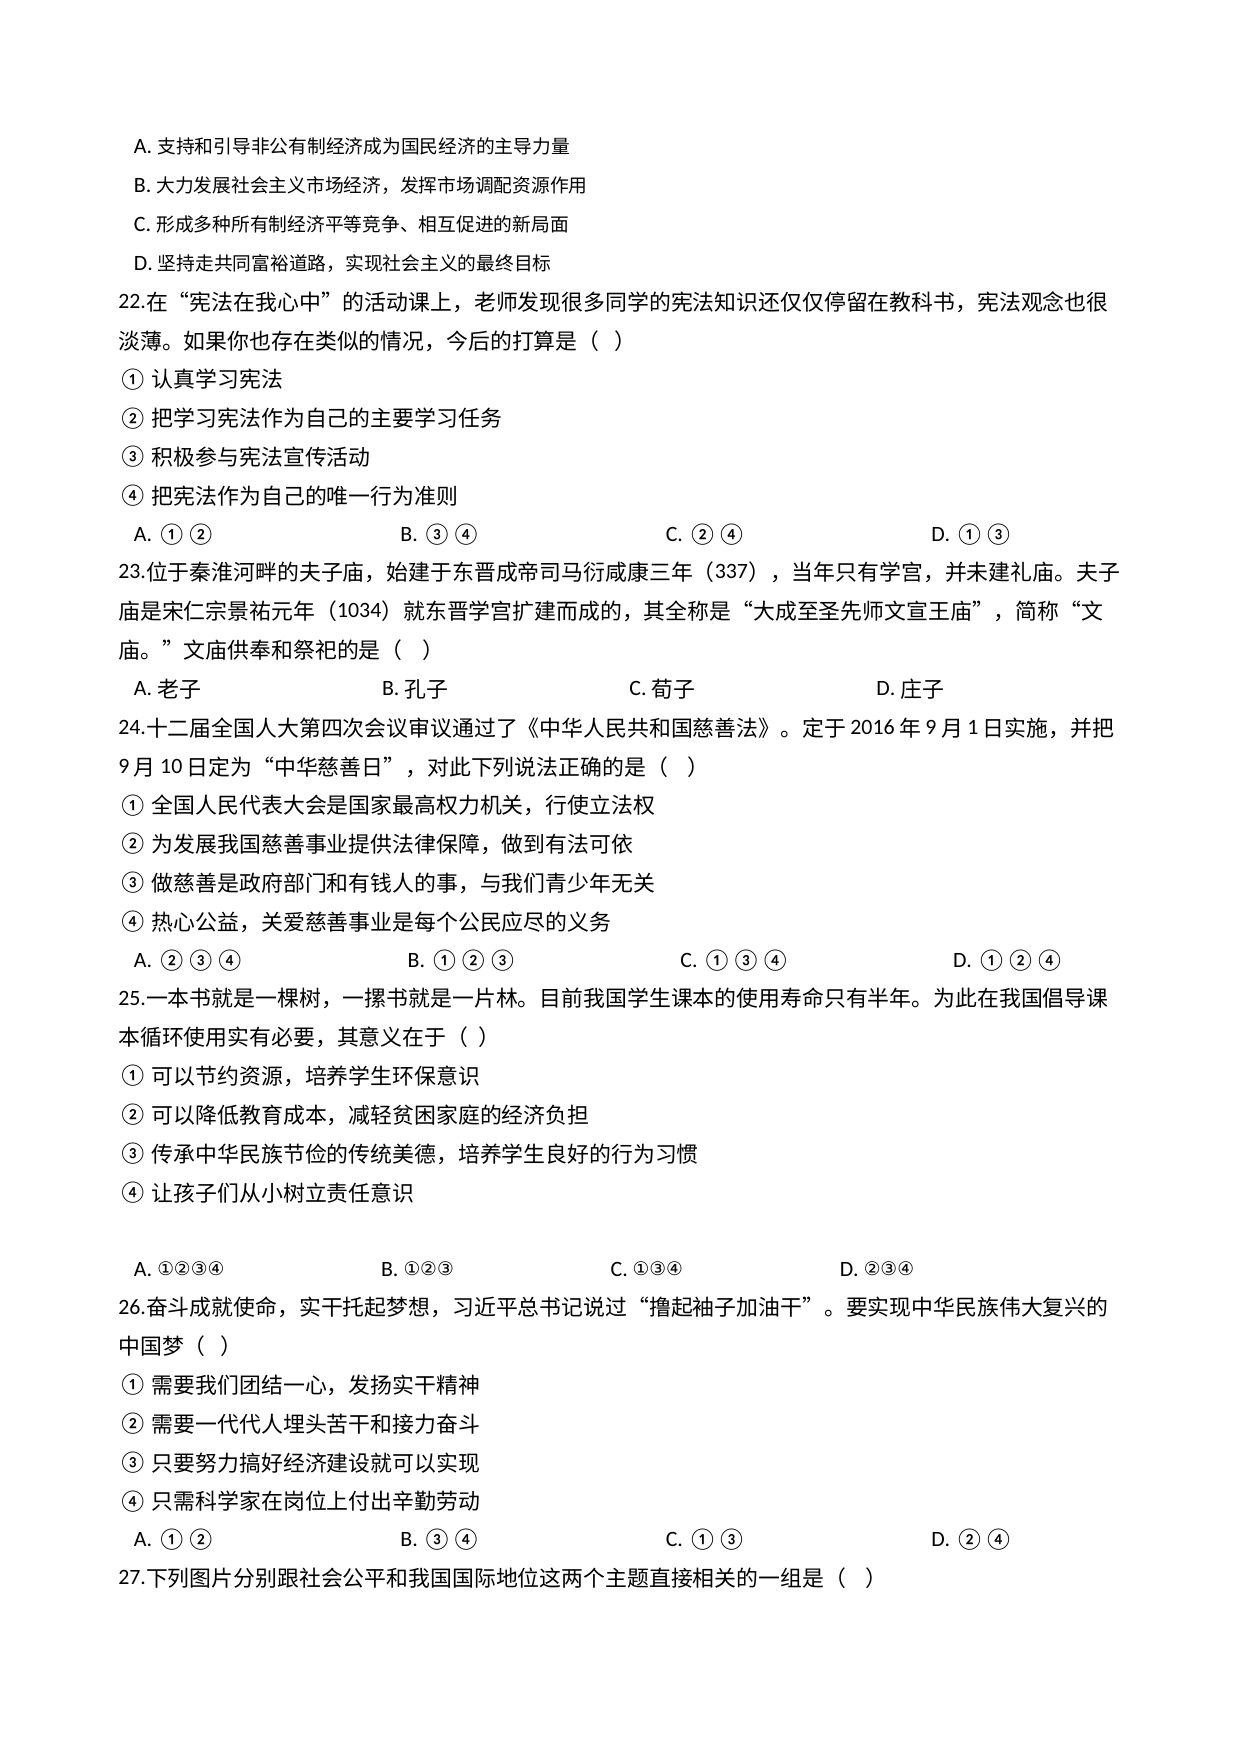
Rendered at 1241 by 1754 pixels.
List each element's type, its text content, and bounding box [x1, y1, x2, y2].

text 25.一本书就是一棵树，一摞书就是一片林。目前我国学生课本的使用寿命只有半年。为此在我国倡导课本循环使用实有必要，其意义在于（ ） ①可以节约资源，培养学生环保意识 ②可以降低教育成本，减轻贫困家庭的经济负担 ③传承中华民族节俭的传统美德，培养学生良好的行为习惯 ④让孩子们从小树立责任意识 [118, 981, 1122, 1208]
text ②为发展我国慈善事业提供法律保障，做到有法可依 [118, 827, 1122, 859]
text 22.在“宪法在我心中”的活动课上，老师发现很多同学的宪法知识还仅仅停留在教科书，宪法观念也很淡薄。如果你也存在类似的情况，今后的打算是（ ） [118, 284, 1122, 356]
text ②把学习宪法作为自己的主要学习任务 [118, 401, 1122, 433]
text 24.十二届全国人大第四次会议审议通过了《中华人民共和国慈善法》。定于2016年9月1日实施，并把9月10日定为“中华慈善日”，对此下列说法正确的是（ ） [118, 710, 1122, 782]
text 26.奋斗成就使命，实干托起梦想，习近平总书记说过“撸起袖子加油干”。要实现中华民族伟大复兴的中国梦（ ） [118, 1290, 1122, 1361]
text ①全国人民代表大会是国家最高权力机关，行使立法权 [118, 788, 1122, 820]
text A. 老子 B. 孔子 C. 荀子 D. 庄子 [134, 671, 1122, 704]
text ②需要一代代人埋头苦干和接力奋斗 [118, 1406, 1122, 1439]
text A. 支持和引导非公有制经济成为国民经济的主导力量 B. 大力发展社会主义市场经济，发挥市场调配资源作用 C. 形成多种所有制经济平等竞争、相互促进的新局面 D. 坚持走共同富裕道路，实现社会主义的最终目标 [134, 129, 1122, 279]
text ①需要我们团结一心，发扬实干精神 [118, 1368, 1122, 1400]
text ③积极参与宪法宣传活动 [118, 439, 1122, 472]
text A. ②③④ B. ①②③ C. ①③④ D. ①②④ [134, 943, 1122, 975]
text ④热心公益，关爱慈善事业是每个公民应尽的义务 [118, 904, 1122, 937]
text 27.下列图片分别跟社会公平和我国国际地位这两个主题直接相关的一组是（ ） [118, 1560, 1122, 1593]
text A. ①② B. ③④ C. ①③ D. ②④ [134, 1523, 1122, 1555]
text 23.位于秦淮河畔的夫子庙，始建于东晋成帝司马衍咸康三年（337），当年只有学宫，并未建礼庙。夫子庙是宋仁宗景祐元年（1034）就东晋学宫扩建而成的，其全称是“大成至圣先师文宣王庙”，简称“文庙。”文庙供奉和祭祀的是（ ） [118, 555, 1122, 665]
text ①认真学习宪法 [118, 362, 1122, 394]
text ③做慈善是政府部门和有钱人的事，与我们青少年无关 [118, 865, 1122, 898]
text A. ①②③④ B. ①②③ C. ①③④ D. ②③④ [134, 1252, 1122, 1284]
text ④把宪法作为自己的唯一行为准则 [118, 478, 1122, 511]
text A. ①② B. ③④ C. ②④ D. ①③ [134, 517, 1122, 549]
text ③只要努力搞好经济建设就可以实现 [118, 1445, 1122, 1478]
text ④只需科学家在岗位上付出辛勤劳动 [118, 1484, 1122, 1516]
